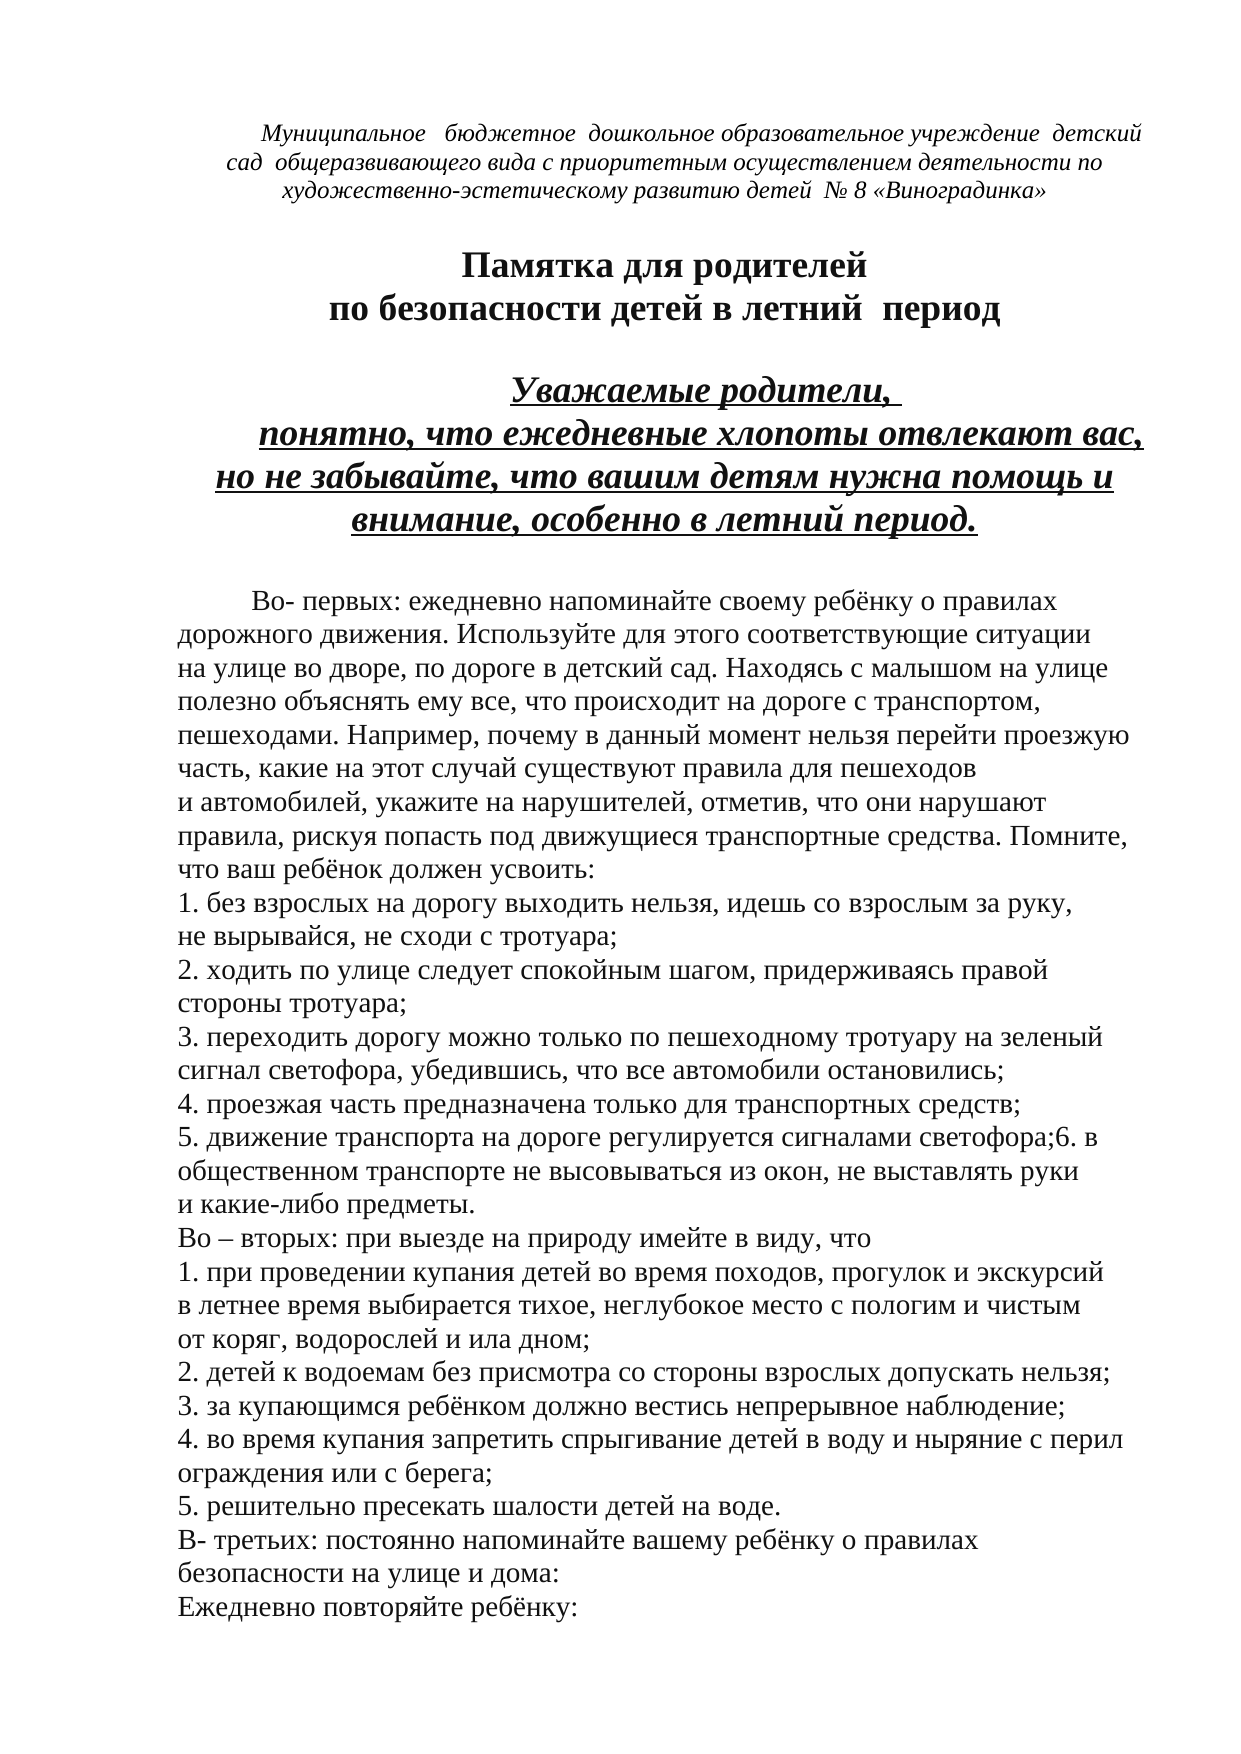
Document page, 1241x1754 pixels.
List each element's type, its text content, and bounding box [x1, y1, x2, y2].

text Муниципальное бюджетное дошкольное образовательное учреждение детский сад общеразвивающего вида с приоритетным осуществлением деятельности по художественно-эстетическому развитию детей № 8 «Виноградинка» [177, 118, 1152, 204]
text Памятка для родителей [177, 243, 1152, 286]
text В- третьих: постоянно напоминайте вашему ребёнку о правилах безопасности на улице и дома: [177, 1522, 1152, 1589]
text понятно, что ежедневные хлопоты отвлекают вас, но не забывайте, что вашим детям нужна помощь и внимание, особенно в летний период. [177, 410, 1152, 540]
text Уважаемые родители, [177, 367, 1152, 410]
text Во – вторых: при выезде на природу имейте в виду, что [177, 1220, 1152, 1254]
text 2. ходить по улице следует спокойным шагом, придерживаясь правой стороны тротуара; [177, 952, 1152, 1019]
text 3. переходить дорогу можно только по пешеходному тротуару на зеленый сигнал светофора, убедившись, что все автомобили остановились; [177, 1019, 1152, 1086]
text 4. проезжая часть предназначена только для транспортных средств; [177, 1086, 1152, 1119]
text 3. за купающимся ребёнком должно вестись непрерывное наблюдение; [177, 1388, 1152, 1421]
text 5. движение транспорта на дороге регулируется сигналами светофора;6. в общественном транспорте не высовываться из окон, не выставлять руки и какие-либо предметы. [177, 1119, 1152, 1220]
text 2. детей к водоемам без присмотра со стороны взрослых допускать нельзя; [177, 1354, 1152, 1388]
text 4. во время купания запретить спрыгивание детей в воду и ныряние с перил ограждения или с берега; [177, 1421, 1152, 1488]
text по безопасности детей в летний период [177, 286, 1152, 329]
text Ежедневно повторяйте ребёнку: [177, 1589, 1152, 1623]
text 1. при проведении купания детей во время походов, прогулок и экскурсий в летнее время выбирается тихое, неглубокое место с пологим и чистым от коряг, водорослей и ила дном; [177, 1254, 1152, 1354]
text 5. решительно пресекать шалости детей на воде. [177, 1488, 1152, 1522]
text Во- первых: ежедневно напоминайте своему ребёнку о правилах дорожного движения. Используйте для этого соответствующие ситуации на улице во дворе, по дороге в детский сад. Находясь с малышом на улице полезно объяснять ему все, что происходит на дороге с транспортом, пешеходами. Например, почему в данный момент нельзя перейти проезжую часть, какие на этот случай существуют правила для пешеходов и автомобилей, укажите на нарушителей, отметив, что они нарушают правила, рискуя попасть под движущиеся транспортные средства. Помните, что ваш ребёнок должен усвоить: [177, 583, 1152, 885]
text 1. без взрослых на дорогу выходить нельзя, идешь со взрослым за руку, не вырывайся, не сходи с тротуара; [177, 885, 1152, 952]
